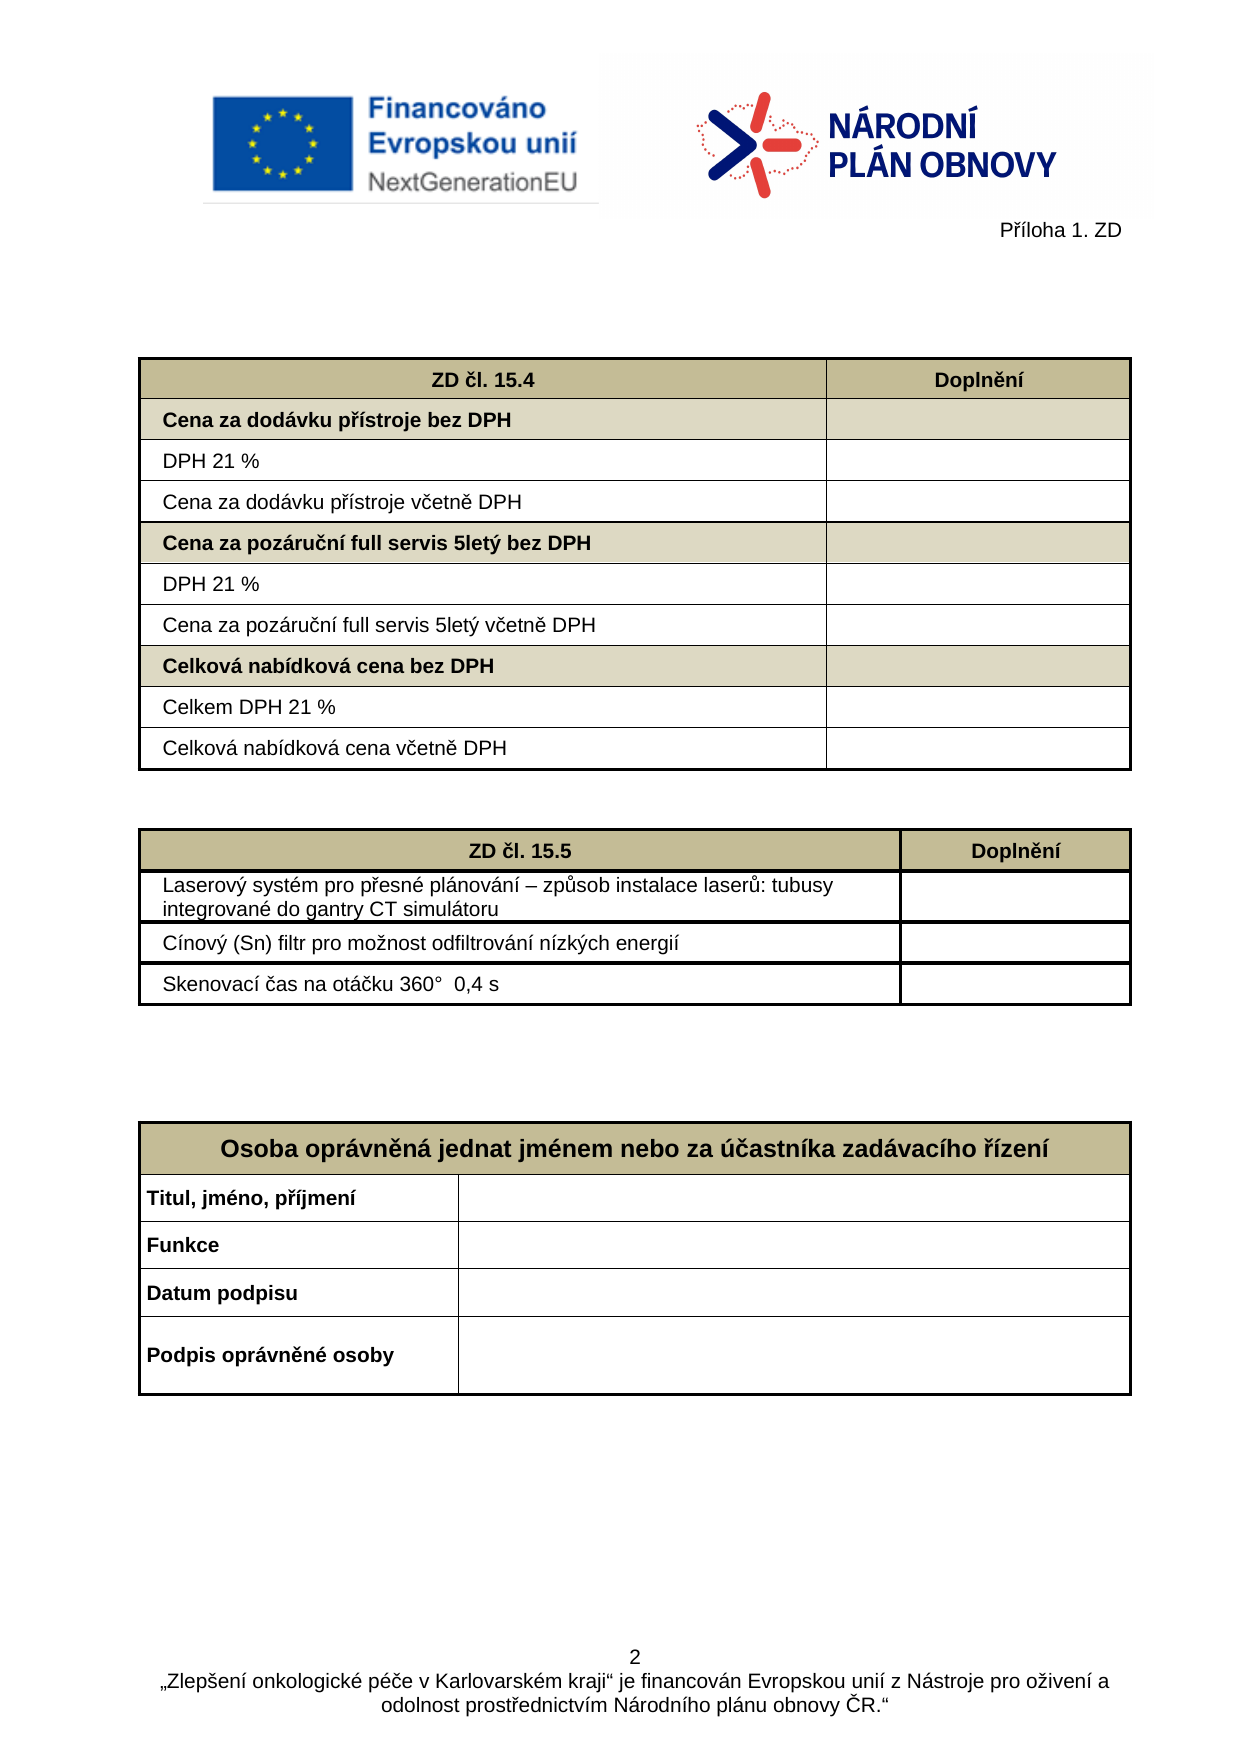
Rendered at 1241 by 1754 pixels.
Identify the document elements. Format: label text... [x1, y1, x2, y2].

picture [203, 53, 1155, 219]
table_cell DPH 21 % [141, 440, 826, 480]
table_cell [902, 965, 1129, 1002]
table_cell Podpis oprávněné osoby [141, 1317, 458, 1393]
table_cell [827, 728, 1129, 768]
table_header ZD čl. 15.5 [141, 831, 899, 869]
table_cell Cena za dodávku přístroje včetně DPH [141, 481, 826, 521]
table_cell [827, 481, 1129, 521]
table_cell [459, 1175, 1129, 1221]
table_header Osoba oprávněná jednat jménem nebo za účastníka zadávacího řízení [141, 1124, 1129, 1174]
table_cell Titul, jméno, příjmení [141, 1175, 458, 1221]
table_header ZD čl. 15.4 [141, 360, 826, 398]
table_cell Celková nabídková cena bez DPH [141, 646, 826, 686]
table_cell Datum podpisu [141, 1269, 458, 1316]
table_cell [459, 1269, 1129, 1316]
table_cell Skenovací čas na otáčku 360° 0,4 s [141, 965, 899, 1002]
table_cell [827, 564, 1129, 603]
table_cell [827, 646, 1129, 686]
table_cell Celkem DPH 21 % [141, 687, 826, 727]
table_cell [827, 399, 1129, 439]
table_cell Cena za dodávku přístroje bez DPH [141, 399, 826, 439]
table_cell DPH 21 % [141, 564, 826, 603]
table_cell [827, 687, 1129, 727]
table_cell [827, 523, 1129, 562]
table_cell [827, 605, 1129, 644]
table_cell [827, 440, 1129, 480]
table_cell Cena za pozáruční full servis 5letý bez DPH [141, 523, 826, 562]
table_header Doplnění [902, 831, 1129, 869]
table_cell [459, 1222, 1129, 1268]
table_cell Cena za pozáruční full servis 5letý včetně DPH [141, 605, 826, 644]
table_cell Celková nabídková cena včetně DPH [141, 728, 826, 768]
table_cell Cínový (Sn) filtr pro možnost odfiltrování nízkých energií [141, 924, 899, 961]
table_header Doplnění [827, 360, 1129, 398]
table_cell [902, 924, 1129, 961]
table_cell [459, 1317, 1129, 1393]
table_cell Funkce [141, 1222, 458, 1268]
table_cell Laserový systém pro přesné plánování – způsob instalace laserů: tubusy integrované do gantry CT simulátoru [141, 873, 899, 920]
table_cell [902, 873, 1129, 920]
